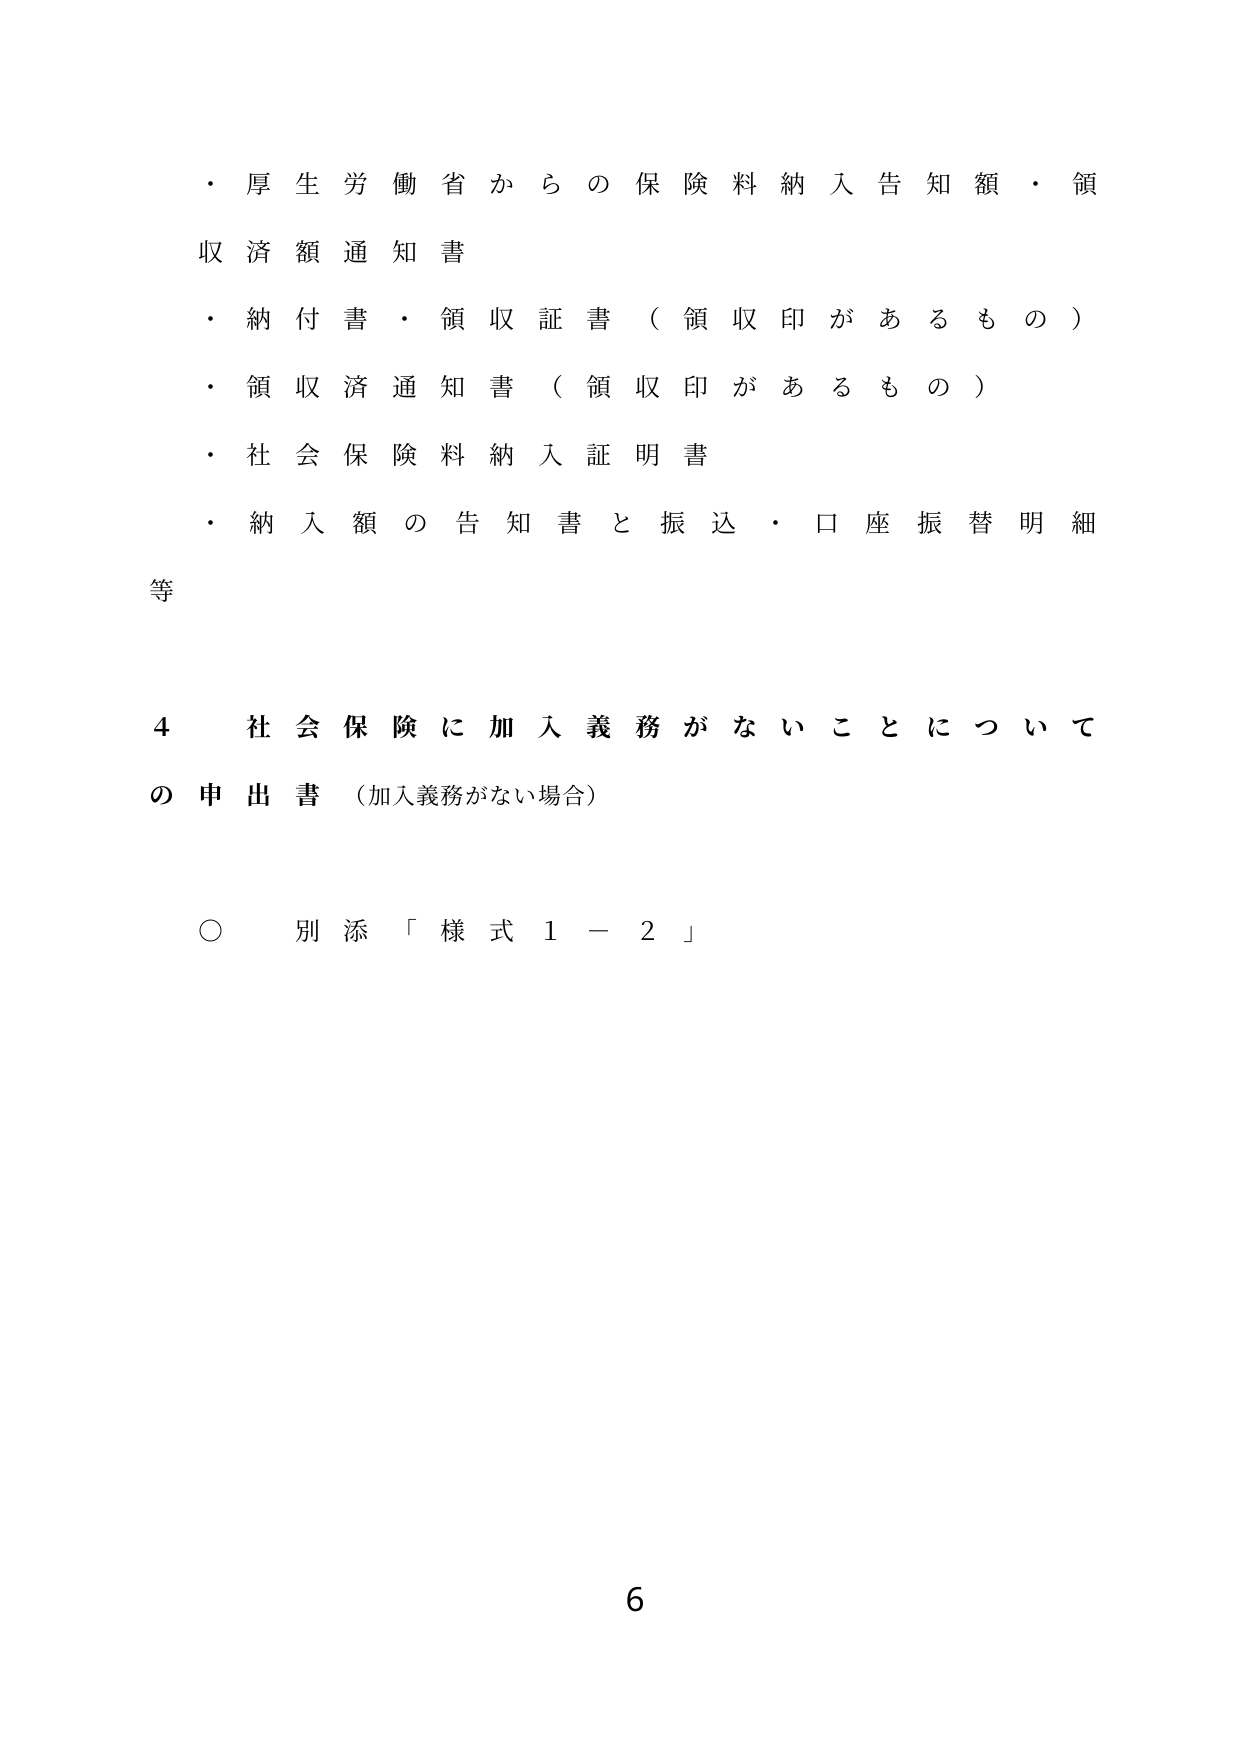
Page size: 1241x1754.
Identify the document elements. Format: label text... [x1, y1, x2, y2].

text ○ 別添「様式１－２」 [149, 896, 1120, 963]
text ・社会保険料納入証明書 [149, 420, 1120, 488]
text ４ 社会保険に加入義務がないことについての申出書（加入義務がない場合） [149, 692, 1120, 828]
text ・納付書・領収証書（領収印があるもの） [149, 284, 1120, 352]
text ・領収済通知書（領収印があるもの） [149, 352, 1120, 420]
text ・納入額の告知書と振込・口座振替明細 等 [149, 488, 1120, 624]
text ・厚生労働省からの保険料納入告知額・領収済額通知書 [174, 148, 1120, 284]
